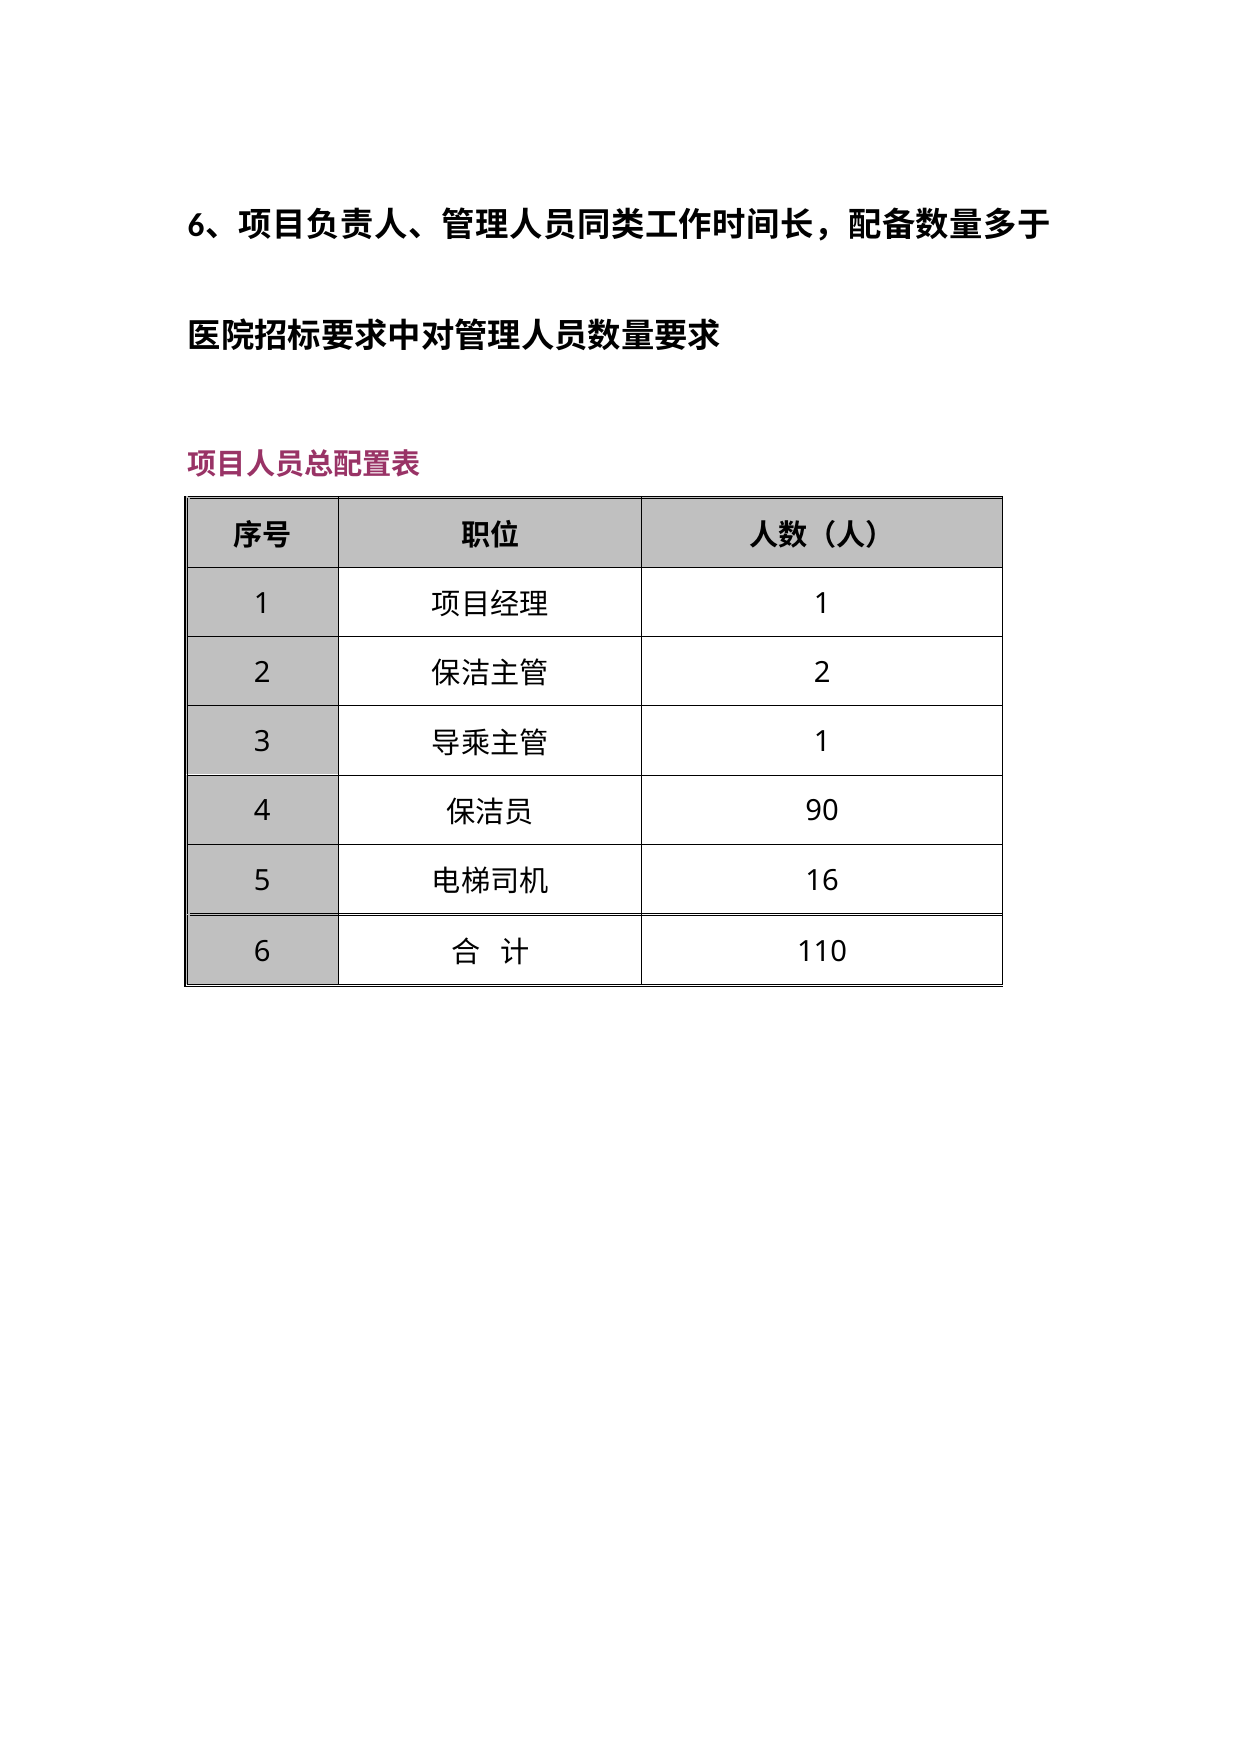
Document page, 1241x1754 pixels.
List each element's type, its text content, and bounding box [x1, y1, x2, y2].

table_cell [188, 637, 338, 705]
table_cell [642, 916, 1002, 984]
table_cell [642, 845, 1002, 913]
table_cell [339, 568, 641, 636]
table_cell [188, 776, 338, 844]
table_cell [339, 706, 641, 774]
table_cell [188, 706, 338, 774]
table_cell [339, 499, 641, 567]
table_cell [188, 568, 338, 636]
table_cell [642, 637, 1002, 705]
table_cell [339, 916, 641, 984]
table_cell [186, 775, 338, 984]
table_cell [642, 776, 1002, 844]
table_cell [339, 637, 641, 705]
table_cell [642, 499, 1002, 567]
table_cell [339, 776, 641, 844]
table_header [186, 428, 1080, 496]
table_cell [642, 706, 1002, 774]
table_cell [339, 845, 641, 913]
subtitle 6、项目负责人、管理人员同类工作时间长，配备数量多于医院招标要求中对管理人员数量要求 [187, 189, 1053, 366]
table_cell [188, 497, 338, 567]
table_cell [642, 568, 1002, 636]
